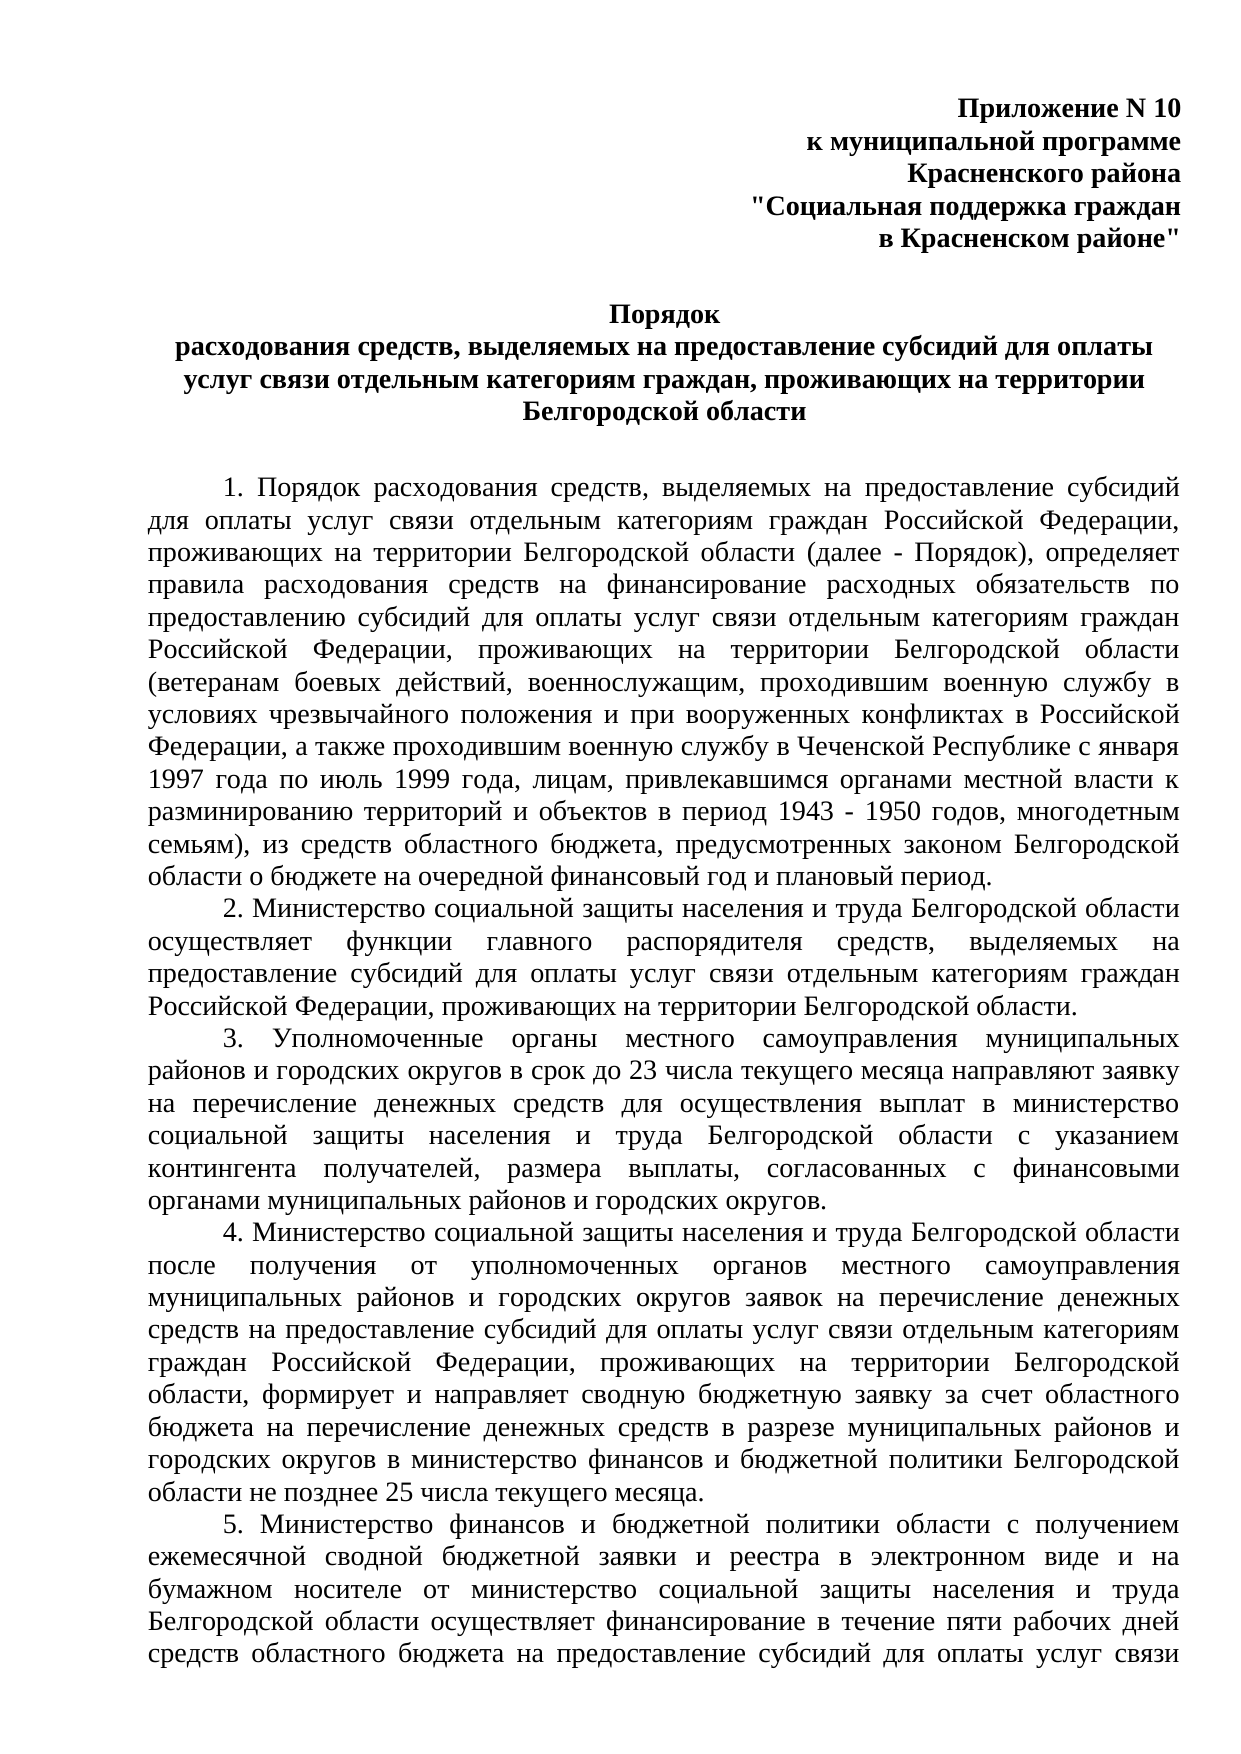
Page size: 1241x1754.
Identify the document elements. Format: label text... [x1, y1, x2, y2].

text "Социальная поддержка граждан [148, 189, 1181, 221]
text 3. Уполномоченные органы местного самоуправления муниципальных районов и городских округов в срок до 23 числа текущего месяца направляют заявку на перечисление денежных средств для осуществления выплат в министерство социальной защиты населения и труда Белгородской области с указанием контингента получателей, размера выплаты, согласованных с финансовыми органами муниципальных районов и городских округов. [148, 1021, 1181, 1215]
text 1. Порядок расходования средств, выделяемых на предоставление субсидий для оплаты услуг связи отдельным категориям граждан Российской Федерации, проживающих на территории Белгородской области (далее - Порядок), определяет правила расходования средств на финансирование расходных обязательств по предоставлению субсидий для оплаты услуг связи отдельным категориям граждан Российской Федерации, проживающих на территории Белгородской области (ветеранам боевых действий, военнослужащим, проходившим военную службу в условиях чрезвычайного положения и при вооруженных конфликтах в Российской Федерации, а также проходившим военную службу в Чеченской Республике с января 1997 года по июль 1999 года, лицам, привлекавшимся органами местной власти к разминированию территорий и объектов в период 1943 - 1950 годов, многодетным семьям), из средств областного бюджета, предусмотренных законом Белгородской области о бюджете на очередной финансовый год и плановый период. [148, 470, 1181, 891]
text в Красненском районе" [148, 221, 1181, 253]
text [148, 1507, 1181, 1669]
text Приложение N 10 [148, 91, 1181, 124]
text Порядок расходования средств, выделяемых на предоставление субсидий для оплаты услуг связи отдельным категориям граждан, проживающих на территории Белгородской области [148, 297, 1181, 427]
text 2. Министерство социальной защиты населения и труда Белгородской области осуществляет функции главного распорядителя средств, выделяемых на предоставление субсидий для оплаты услуг связи отдельным категориям граждан Российской Федерации, проживающих на территории Белгородской области. [148, 891, 1181, 1021]
text к муниципальной программе [148, 124, 1181, 156]
text Красненского района [148, 156, 1181, 189]
text 4. Министерство социальной защиты населения и труда Белгородской области после получения от уполномоченных органов местного самоуправления муниципальных районов и городских округов заявок на перечисление денежных средств на предоставление субсидий для оплаты услуг связи отдельным категориям граждан Российской Федерации, проживающих на территории Белгородской области, формирует и направляет сводную бюджетную заявку за счет областного бюджета на перечисление денежных средств в разрезе муниципальных районов и городских округов в министерство финансов и бюджетной политики Белгородской области не позднее 25 числа текущего месяца. [148, 1215, 1181, 1507]
